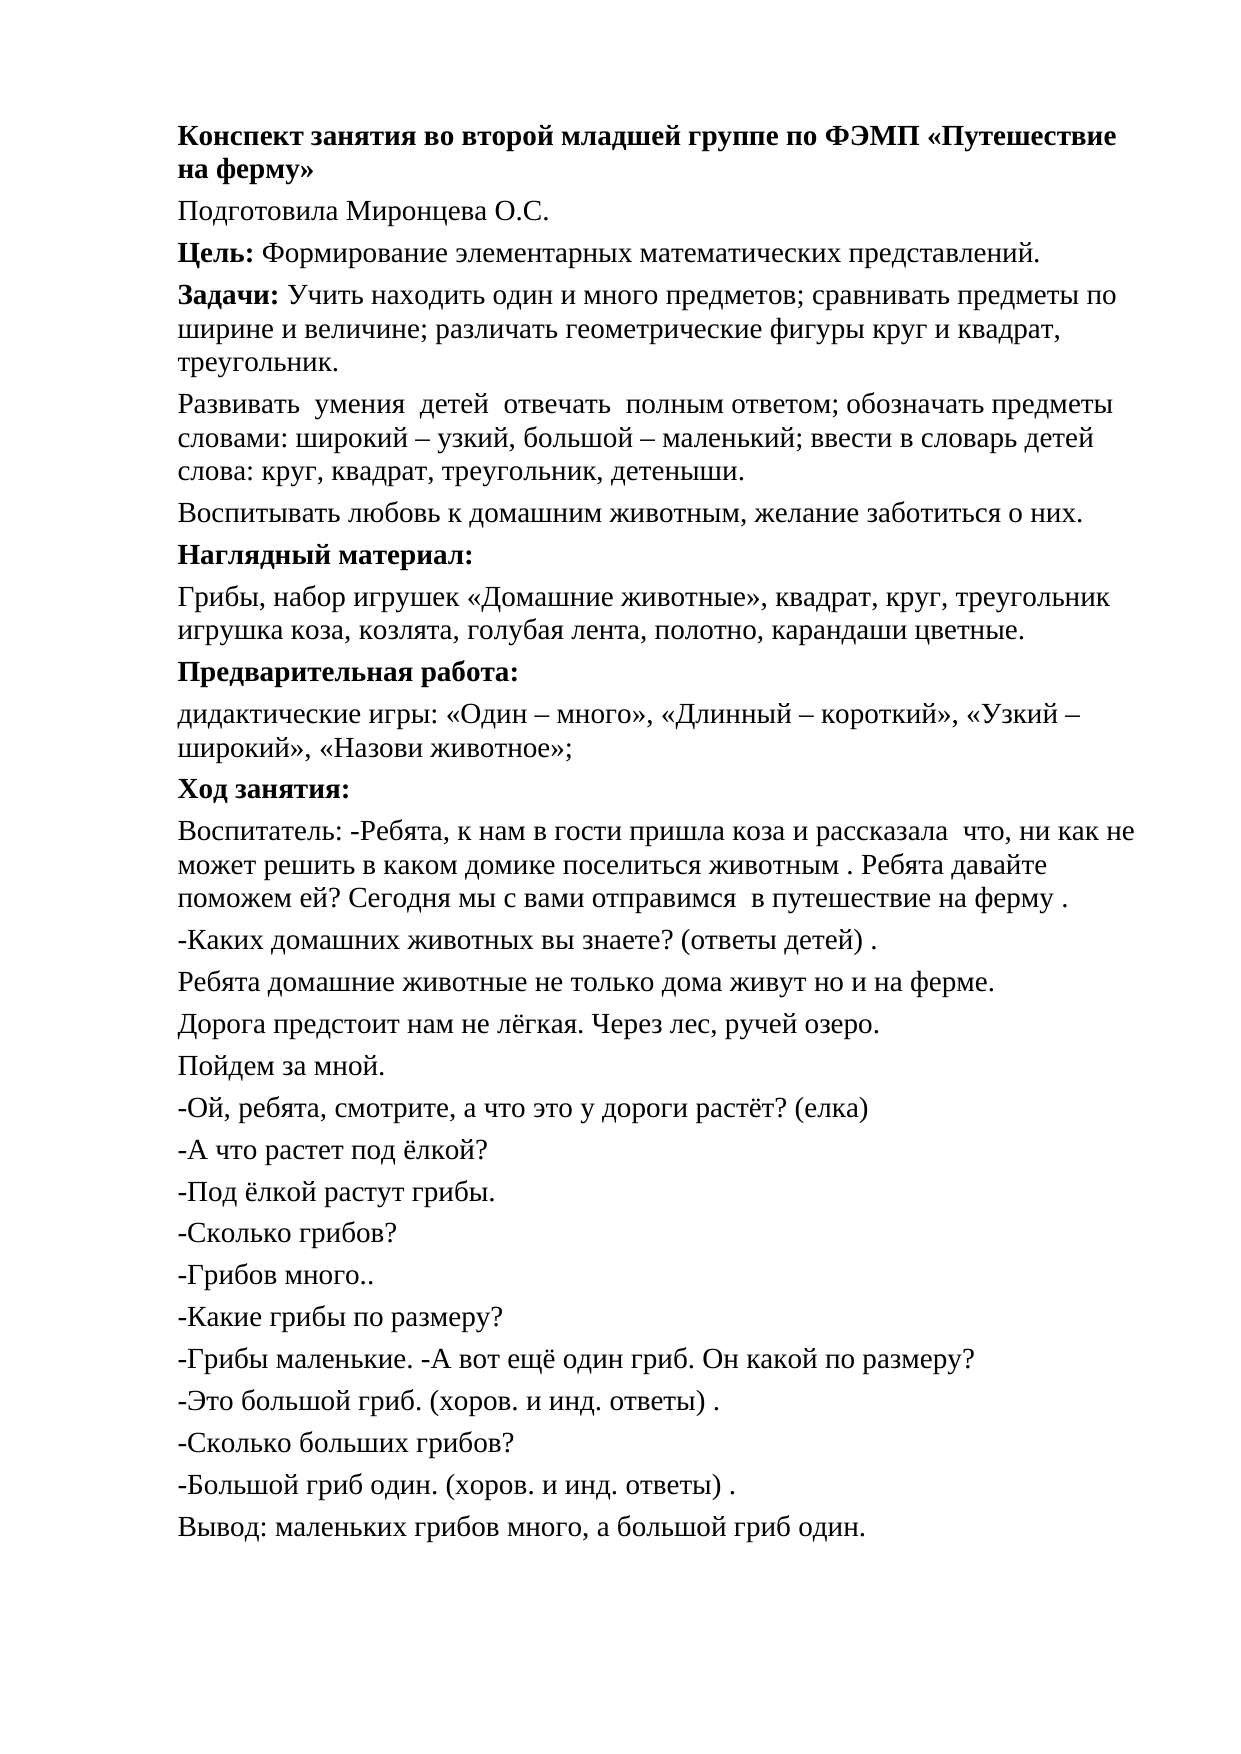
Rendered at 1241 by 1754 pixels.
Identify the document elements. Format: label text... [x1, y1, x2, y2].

text Пойдем за мной. [177, 1048, 1152, 1082]
text -Сколько больших грибов? [177, 1425, 1152, 1458]
text дидактические игры: «Один – много», «Длинный – короткий», «Узкий – широкий», «Назови животное»; [177, 696, 1152, 763]
text Грибы, набор игрушек «Домашние животные», квадрат, круг, треугольник игрушка коза, козлята, голубая лента, полотно, карандаши цветные. [177, 579, 1152, 646]
text -Это большой гриб. (хоров. и инд. ответы) . [177, 1383, 1152, 1417]
text Цель: Формирование элементарных математических представлений. [177, 235, 1152, 269]
text Задачи: Учить находить один и много предметов; сравнивать предметы по ширине и величине; различать геометрические фигуры круг и квадрат, треугольник. [177, 277, 1152, 378]
text Воспитывать любовь к домашним животным, желание заботиться о них. [177, 495, 1152, 529]
text Развивать умения детей отвечать полным ответом; обозначать предметы словами: широкий – узкий, большой – маленький; ввести в словарь детей слова: круг, квадрат, треугольник, детеныши. [177, 386, 1152, 487]
text -Грибов много.. [177, 1257, 1152, 1291]
text -Грибы маленькие. -А вот ещё один гриб. Он какой по размеру? [177, 1341, 1152, 1375]
text -Сколько грибов? [177, 1216, 1152, 1249]
text -Каких домашних животных вы знаете? (ответы детей) . [177, 922, 1152, 956]
text -А что растет под ёлкой? [177, 1132, 1152, 1165]
text Вывод: маленьких грибов много, а большой гриб один. [177, 1509, 1152, 1542]
text Воспитатель: -Ребята, к нам в гости пришла коза и рассказала что, ни как не может решить в каком домике поселиться животным . Ребята давайте поможем ей? Сегодня мы с вами отправимся в путешествие на ферму . [177, 813, 1152, 914]
text Дорога предстоит нам не лёгкая. Через лес, ручей озеро. [177, 1006, 1152, 1040]
text Ход занятия: [177, 772, 1152, 805]
text -Под ёлкой растут грибы. [177, 1174, 1152, 1207]
text Конспект занятия во второй младшей группе по ФЭМП «Путешествие на ферму» [177, 118, 1152, 185]
text Ребята домашние животные не только дома живут но и на ферме. [177, 964, 1152, 998]
text Предварительная работа: [177, 654, 1152, 688]
text -Какие грибы по размеру? [177, 1299, 1152, 1333]
text Подготовила Миронцева О.С. [177, 193, 1152, 227]
text -Ой, ребята, смотрите, а что это у дороги растёт? (елка) [177, 1090, 1152, 1123]
text Наглядный материал: [177, 537, 1152, 571]
text -Большой гриб один. (хоров. и инд. ответы) . [177, 1467, 1152, 1500]
